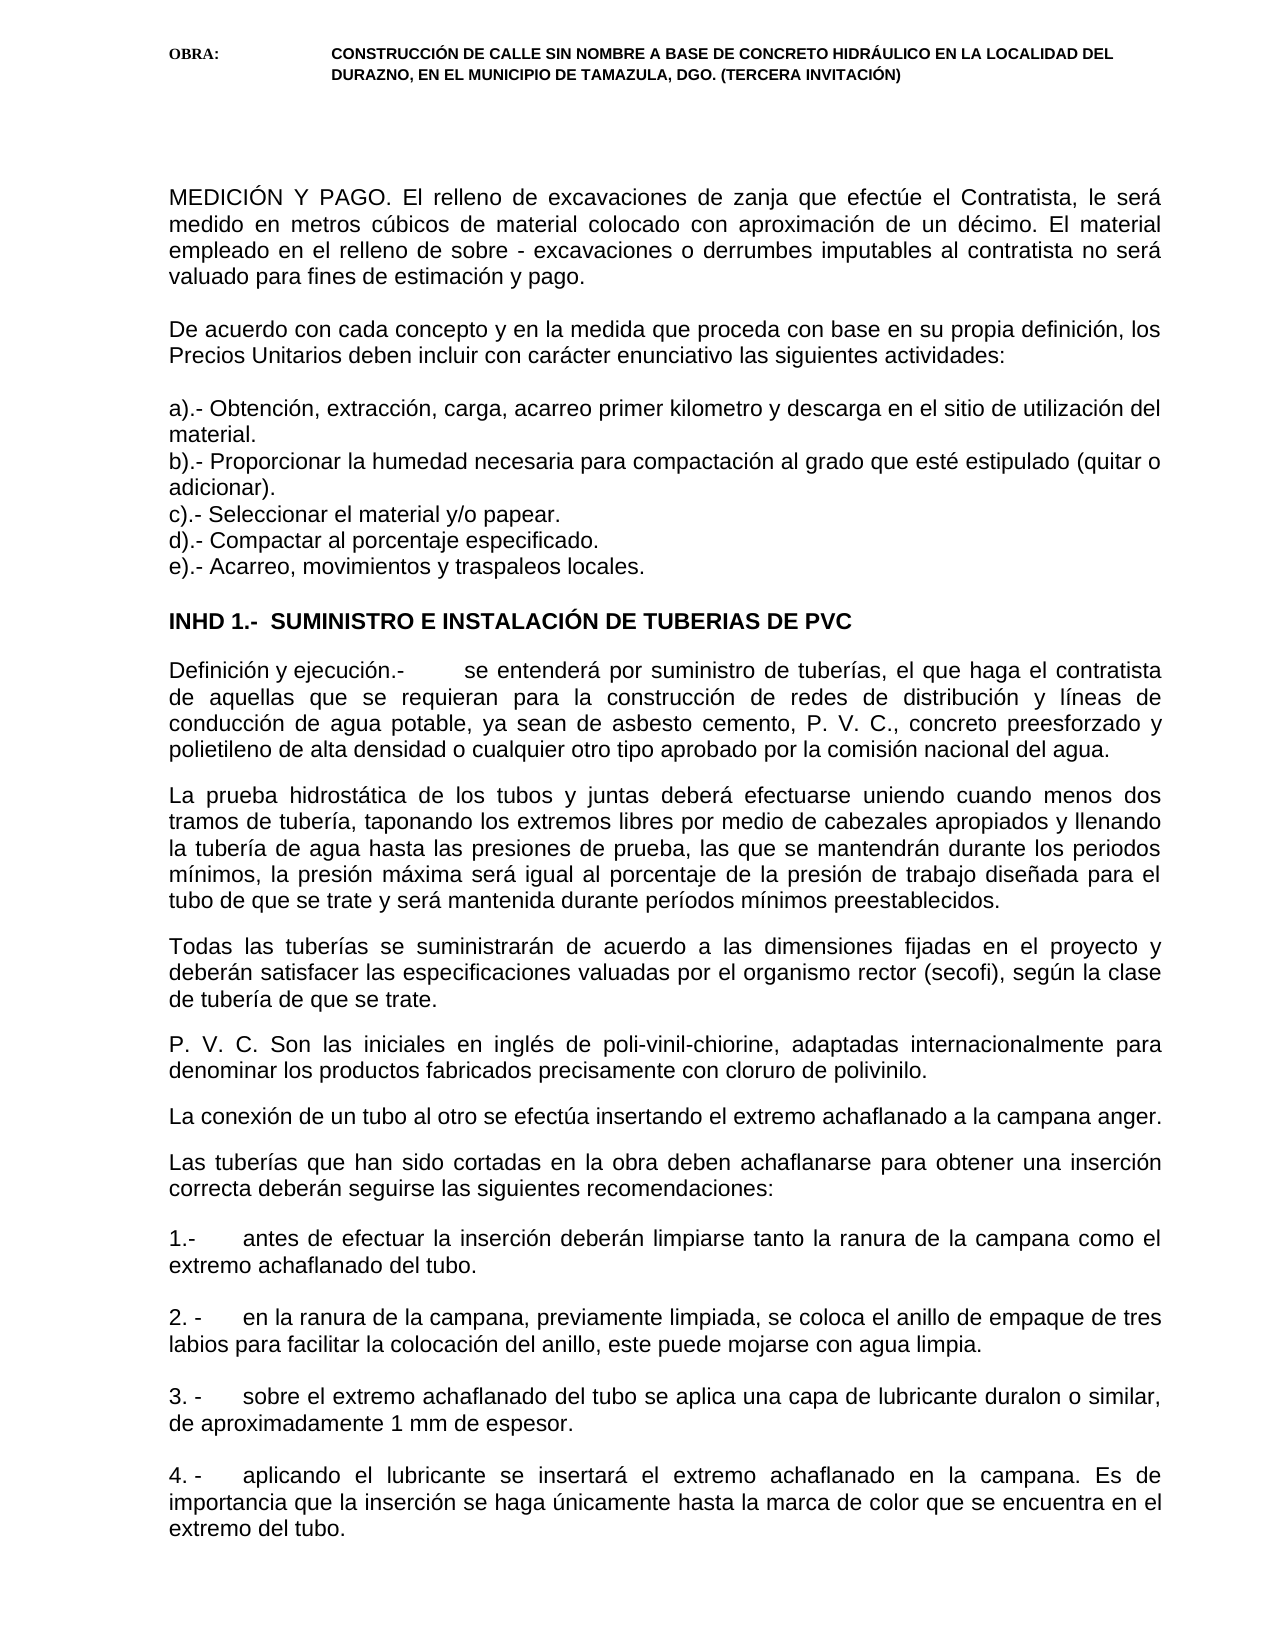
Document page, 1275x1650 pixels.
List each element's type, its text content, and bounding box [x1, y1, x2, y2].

text P. V. C. Son las iniciales en inglés de poli-vinil-chiorine, adaptadas internacionalmente para denominar los productos fabricados precisamente con cloruro de polivinilo. [169, 1031, 1162, 1084]
text Las tuberías que han sido cortadas en la obra deben achaflanarse para obtener una inserción correcta deberán seguirse las siguientes recomendaciones: [169, 1148, 1162, 1201]
text c).- Seleccionar el material y/o papear. [169, 501, 1162, 527]
text La prueba hidrostática de los tubos y juntas deberá efectuarse uniendo cuando menos dos tramos de tubería, taponando los extremos libres por medio de cabezales apropiados y llenando la tubería de agua hasta las presiones de prueba, las que se mantendrán durante los periodos mínimos, la presión máxima será igual al porcentaje de la presión de trabajo diseñada para el tubo de que se trate y será mantenida durante períodos mínimos preestablecidos. [169, 782, 1162, 914]
text d).- Compactar al porcentaje especificado. [169, 527, 1162, 553]
text 4. - aplicando el lubricante se insertará el extremo achaflanado en la campana. Es de importancia que la inserción se haga únicamente hasta la marca de color que se encuentra en el extremo del tubo. [169, 1462, 1162, 1541]
text Todas las tuberías se suministrarán de acuerdo a las dimensiones fijadas en el proyecto y deberán satisfacer las especificaciones valuadas por el organismo rector (secofi), según la clase de tubería de que se trate. [169, 933, 1162, 1012]
text La conexión de un tubo al otro se efectúa insertando el extremo achaflanado a la campana anger. [169, 1103, 1162, 1129]
text b).- Proporcionar la humedad necesaria para compactación al grado que esté estipulado (quitar o adicionar). [169, 448, 1162, 501]
text 1.- antes de efectuar la inserción deberán limpiarse tanto la ranura de la campana como el extremo achaflanado del tubo. [169, 1225, 1162, 1278]
text INHD 1.- SUMINISTRO E INSTALACIÓN DE TUBERIAS DE PVC [169, 608, 1162, 635]
text MEDICIÓN Y PAGO. El relleno de excavaciones de zanja que efectúe el Contratista, le será medido en metros cúbicos de material colocado con aproximación de un décimo. El material empleado en el relleno de sobre - excavaciones o derrumbes imputables al contratista no será valuado para fines de estimación y pago. [169, 184, 1162, 290]
text a).- Obtención, extracción, carga, acarreo primer kilometro y descarga en el sitio de utilización del material. [169, 395, 1162, 448]
text 2. - en la ranura de la campana, previamente limpiada, se coloca el anillo de empaque de tres labios para facilitar la colocación del anillo, este puede mojarse con agua limpia. [169, 1304, 1162, 1357]
text e).- Acarreo, movimientos y traspaleos locales. [169, 553, 1162, 579]
text Definición y ejecución.- se entenderá por suministro de tuberías, el que haga el contratista de aquellas que se requieran para la construcción de redes de distribución y líneas de conducción de agua potable, ya sean de asbesto cemento, P. V. C., concreto preesforzado y polietileno de alta densidad o cualquier otro tipo aprobado por la comisión nacional del agua. [169, 657, 1162, 763]
text De acuerdo con cada concepto y en la medida que proceda con base en su propia definición, los Precios Unitarios deben incluir con carácter enunciativo las siguientes actividades: [169, 316, 1162, 369]
text 3. - sobre el extremo achaflanado del tubo se aplica una capa de lubricante duralon o similar, de aproximadamente de espesor. [169, 1383, 1162, 1436]
